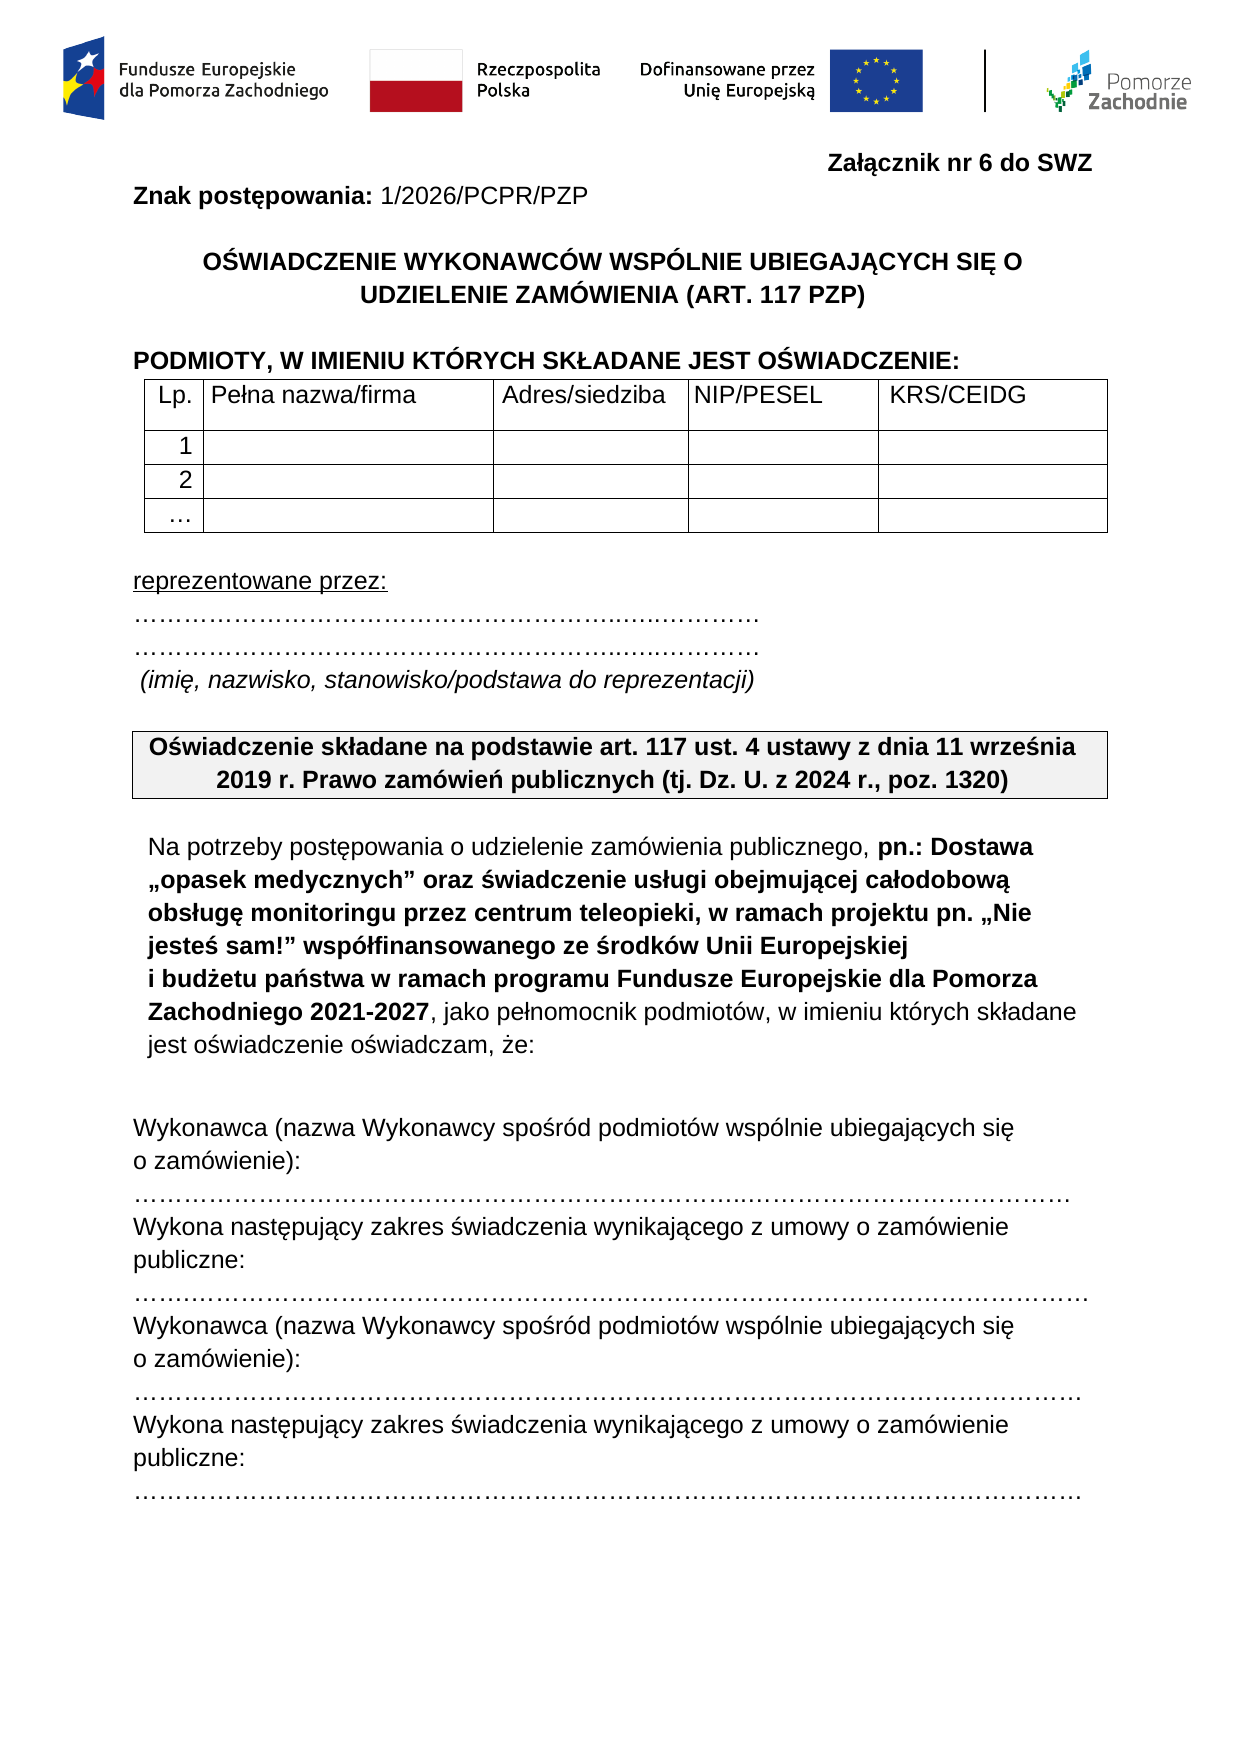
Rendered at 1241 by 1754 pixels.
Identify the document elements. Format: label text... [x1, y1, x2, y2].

text …………………………………………………..…..………… [133, 599, 1093, 628]
table_cell … [145, 499, 203, 532]
table_cell 1 [145, 431, 203, 464]
text Wykonawca (nazwa Wykonawcy spośród podmiotów wspólnie ubiegających się o zamówienie): [133, 1311, 1093, 1373]
text Na potrzeby postępowania o udzielenie zamówienia publicznego, pn.: Dostawa „opasek medycznych” oraz świadczenie usługi obejmującej całodobową obsługę monitoringu przez centrum teleopieki, w ramach projektu pn. „Nie jesteś sam!” współfinansowanego ze środków Unii Europejskiej i budżetu państwa w ramach programu Fundusze Europejskie dla Pomorza Zachodniego 2021-2027, jako pełnomocnik podmiotów, w imieniu których składane jest oświadczenie oświadczam, że: [148, 832, 1093, 1059]
table_cell [204, 465, 493, 498]
text Załącznik nr 6 do SWZ [133, 148, 1093, 176]
text Wykonawca (nazwa Wykonawcy spośród podmiotów wspólnie ubiegających się o zamówienie): [133, 1113, 1093, 1175]
table_cell [879, 465, 1107, 498]
table_header Oświadczenie składane na podstawie art. 117 ust. 4 ustawy z dnia 11 września 2019 r. Prawo zamówień publicznych (tj. Dz. U. z 2024 r., poz. 1320) [133, 732, 1107, 798]
table_header Adres/siedziba [494, 380, 688, 429]
table_cell [689, 499, 878, 532]
table_cell [879, 499, 1107, 532]
table_header Pełna nazwa/firma [204, 380, 493, 429]
text OŚWIADCZENIE WYKONAWCÓW WSPÓLNIE UBIEGAJĄCYCH SIĘ O UDZIELENIE ZAMÓWIENIA (ART. 117 PZP) [133, 247, 1093, 308]
text …….……………………………………………………………………………………………… [133, 1278, 1093, 1307]
table_cell [494, 465, 688, 498]
text Wykona następujący zakres świadczenia wynikającego z umowy o zamówienie publiczne: [133, 1212, 1093, 1274]
text …………………………………………………………………………………………………… [133, 1377, 1093, 1406]
text ………………………………………………………………..………………………………… [133, 1179, 1093, 1208]
table_cell [494, 499, 688, 532]
table_header Lp. [145, 380, 203, 429]
table_cell [204, 431, 493, 464]
table_cell [204, 499, 493, 532]
table_cell 2 [145, 465, 203, 498]
text (imię, nazwisko, stanowisko/podstawa do reprezentacji) [133, 665, 1093, 694]
text Wykona następujący zakres świadczenia wynikającego z umowy o zamówienie publiczne: [133, 1410, 1093, 1472]
text Znak postępowania: 1/2026/PCPR/PZP [133, 181, 1093, 209]
text reprezentowane przez: [133, 566, 1093, 594]
text PODMIOTY, W IMIENIU KTÓRYCH SKŁADANE JEST OŚWIADCZENIE: [133, 346, 1093, 374]
table_header NIP/PESEL [689, 380, 878, 429]
table_cell [879, 431, 1107, 464]
table_cell [689, 465, 878, 498]
table_header KRS/CEIDG [879, 380, 1107, 429]
text …………………………………………………………………………………………………… [133, 1476, 1093, 1505]
picture [63, 36, 1191, 120]
table_cell [494, 431, 688, 464]
table_cell [689, 431, 878, 464]
text …………………………………………………..…..………… [133, 632, 1093, 661]
